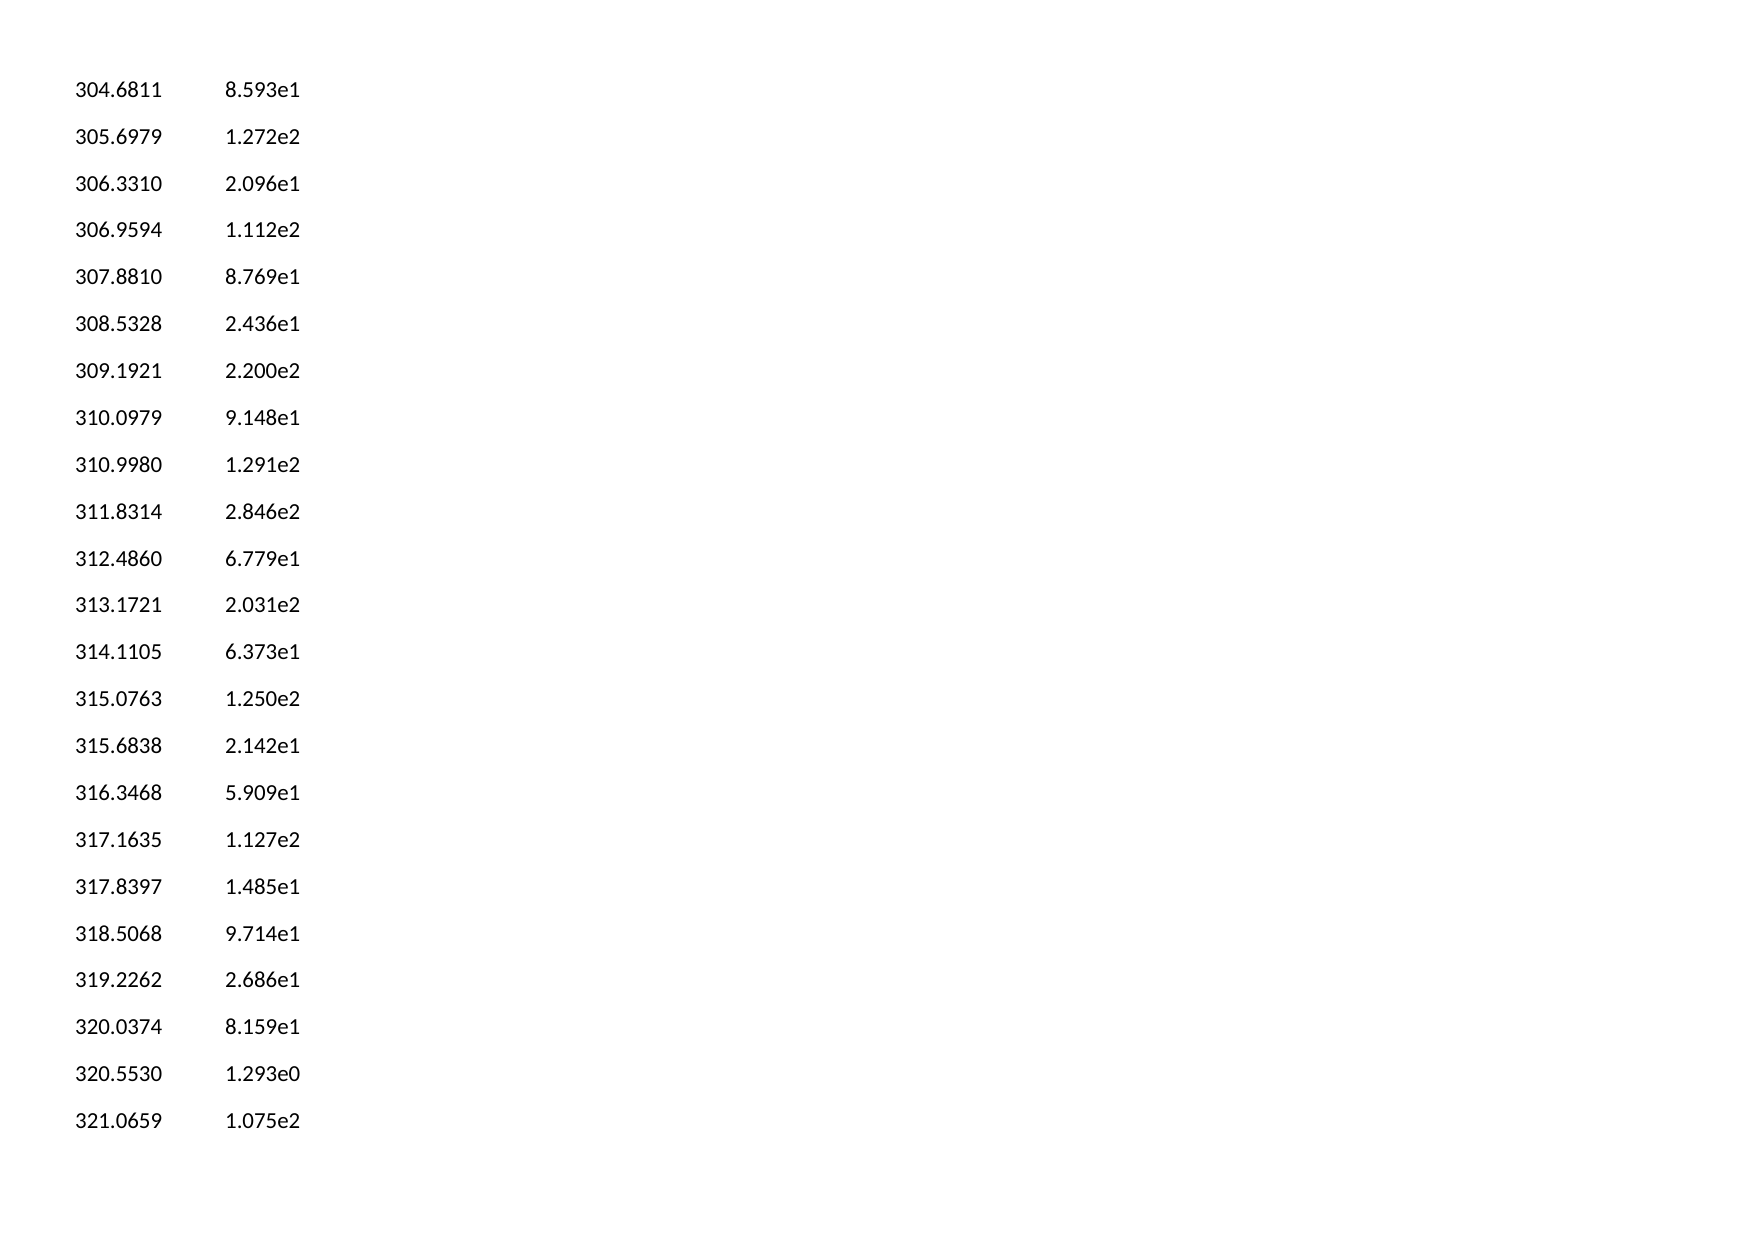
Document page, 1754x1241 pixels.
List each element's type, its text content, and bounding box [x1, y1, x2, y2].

text 309.1921 2.200e2 [75, 356, 1679, 384]
text 306.3310 2.096e1 [75, 169, 1679, 197]
text 317.8397 1.485e1 [75, 872, 1679, 900]
text 318.5068 9.714e1 [75, 919, 1679, 947]
text 319.2262 2.686e1 [75, 966, 1679, 994]
text 307.8810 8.769e1 [75, 262, 1679, 291]
text 304.6811 8.593e1 [75, 75, 1679, 103]
text 320.5530 1.293e0 [75, 1059, 1679, 1087]
text 312.4860 6.779e1 [75, 544, 1679, 572]
text 308.5328 2.436e1 [75, 309, 1679, 337]
text 310.9980 1.291e2 [75, 450, 1679, 478]
text 311.8314 2.846e2 [75, 497, 1679, 525]
text 321.0659 1.075e2 [75, 1106, 1679, 1134]
text 315.6838 2.142e1 [75, 731, 1679, 759]
text 310.0979 9.148e1 [75, 403, 1679, 431]
text 313.1721 2.031e2 [75, 591, 1679, 619]
text 314.1105 6.373e1 [75, 637, 1679, 666]
text 305.6979 1.272e2 [75, 122, 1679, 150]
text 320.0374 8.159e1 [75, 1012, 1679, 1041]
text 306.9594 1.112e2 [75, 216, 1679, 244]
text 317.1635 1.127e2 [75, 825, 1679, 853]
text 316.3468 5.909e1 [75, 778, 1679, 806]
text 315.0763 1.250e2 [75, 684, 1679, 712]
